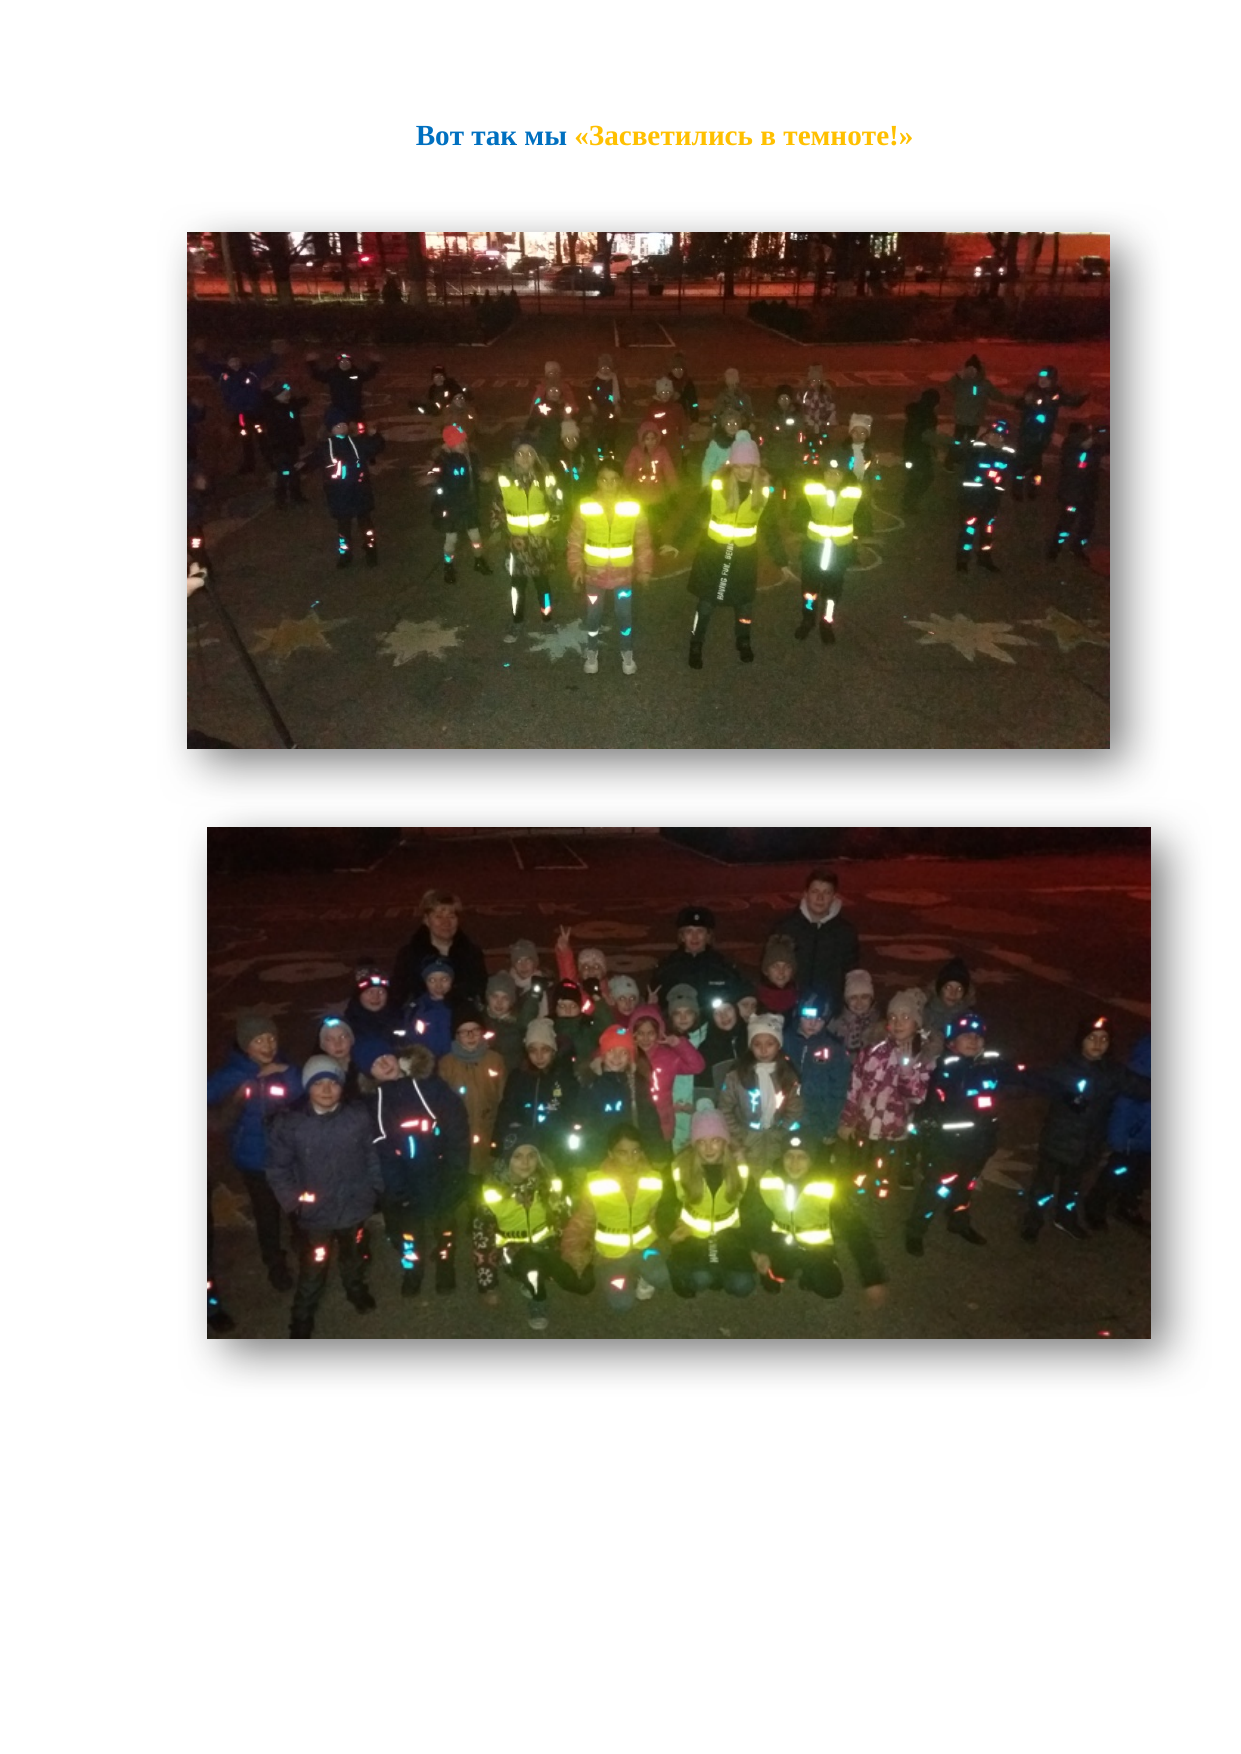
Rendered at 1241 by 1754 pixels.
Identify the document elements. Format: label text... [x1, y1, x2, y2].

picture [207, 827, 1151, 1339]
picture [187, 232, 1110, 749]
text Вот так мы «Засветились в темноте!» [177, 118, 1152, 152]
